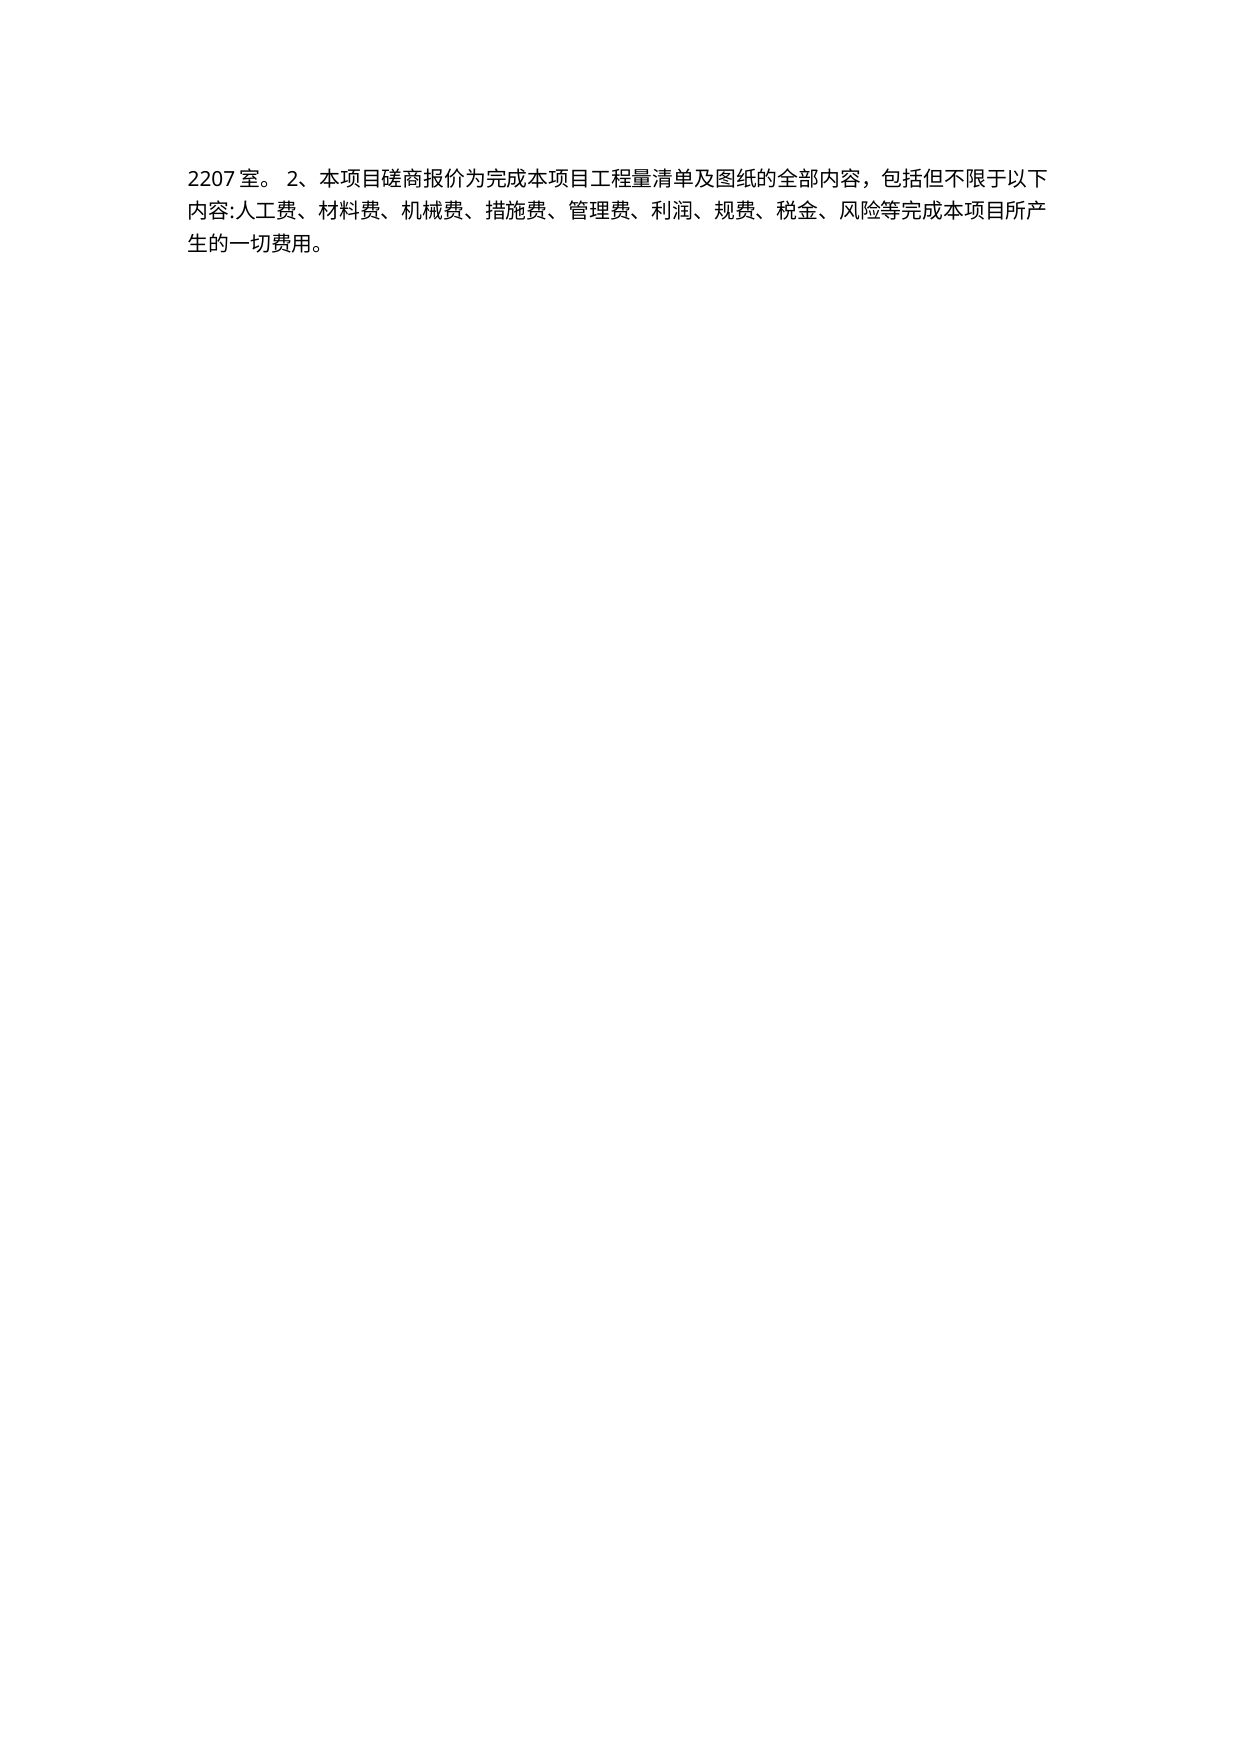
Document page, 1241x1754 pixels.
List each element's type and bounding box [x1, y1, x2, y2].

text [187, 162, 1053, 259]
